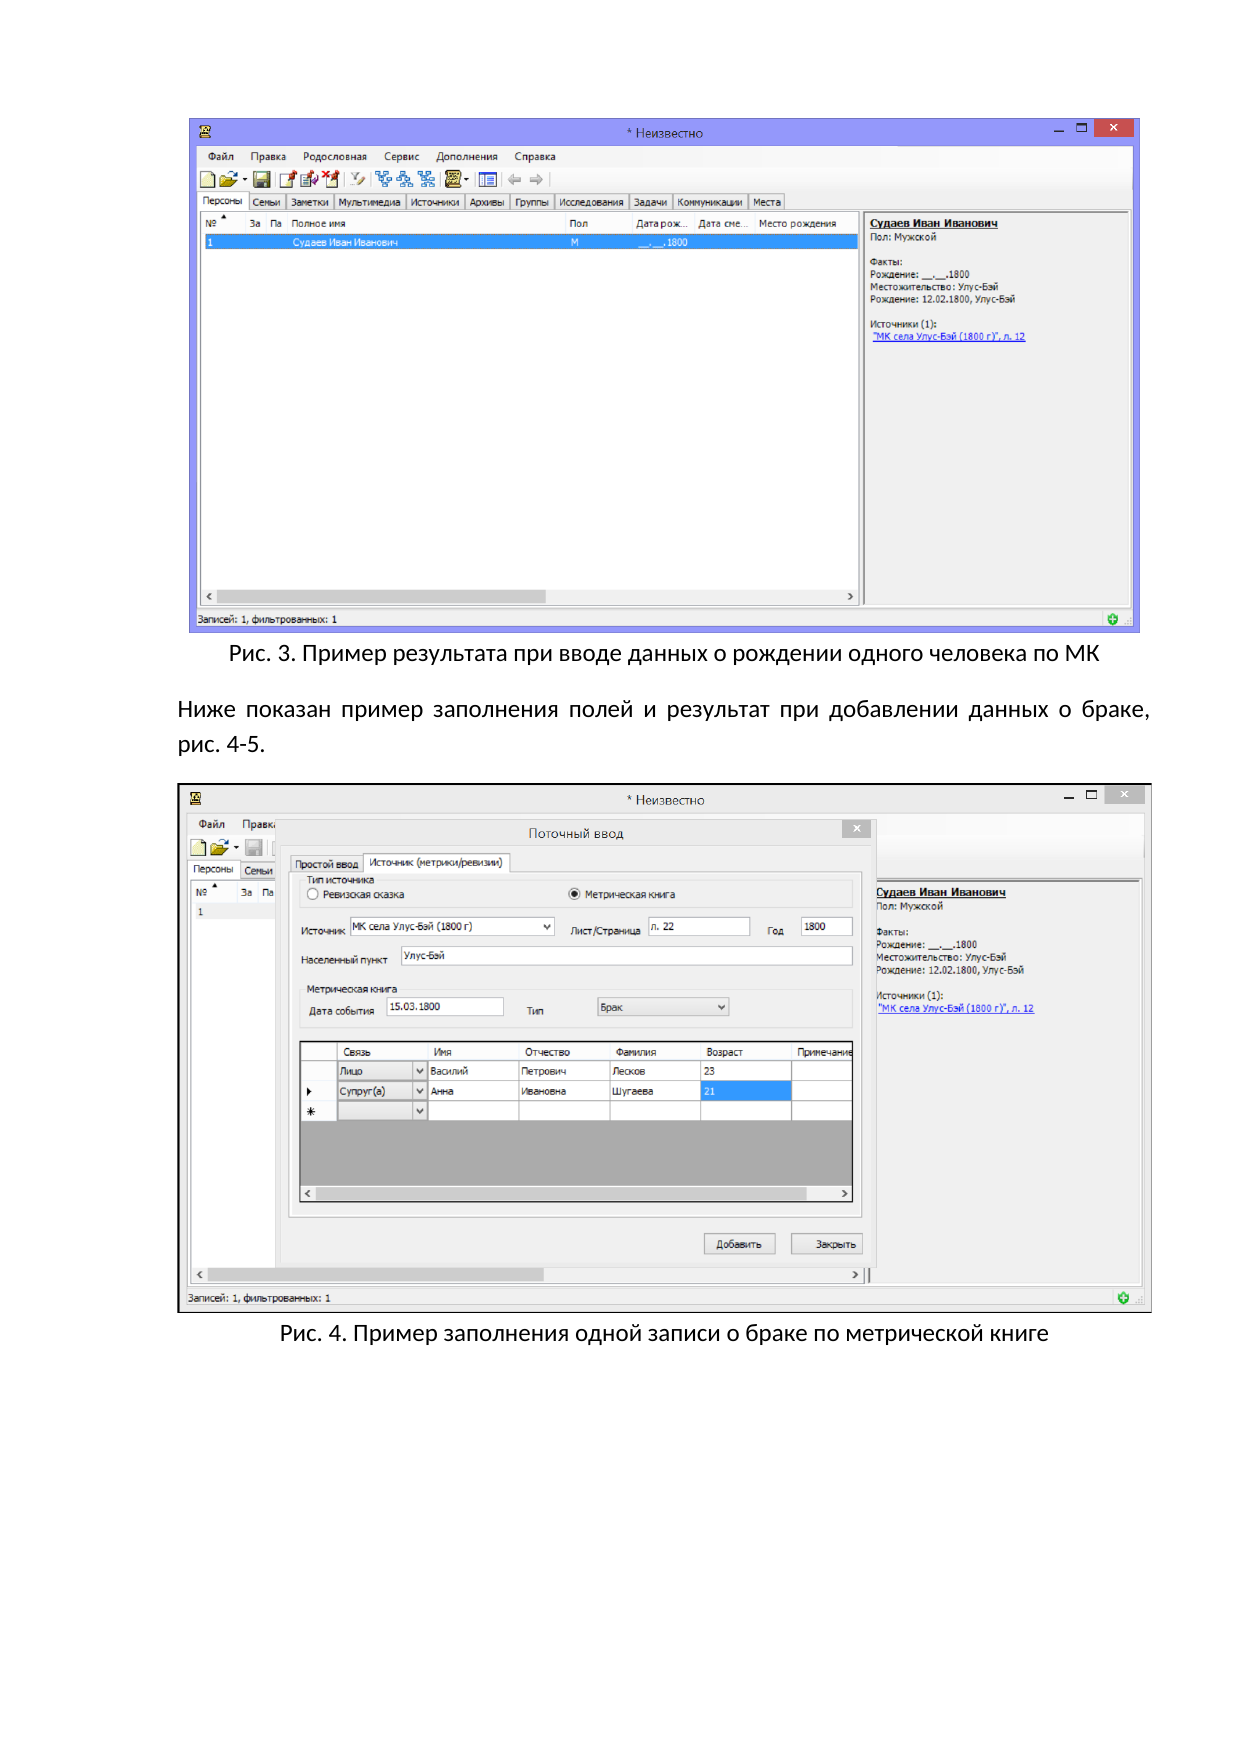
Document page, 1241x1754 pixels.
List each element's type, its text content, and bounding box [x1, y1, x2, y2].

picture [177, 783, 1152, 1313]
text Ниже показан пример заполнения полей и результат при добавлении данных о браке, рис. 4-5. [177, 693, 1152, 758]
picture [189, 118, 1140, 633]
text Рис. 3. Пример результата при вводе данных о рождении одного человека по МК [177, 637, 1152, 668]
text Рис. 4. Пример заполнения одной записи о браке по метрической книге [177, 1317, 1152, 1347]
